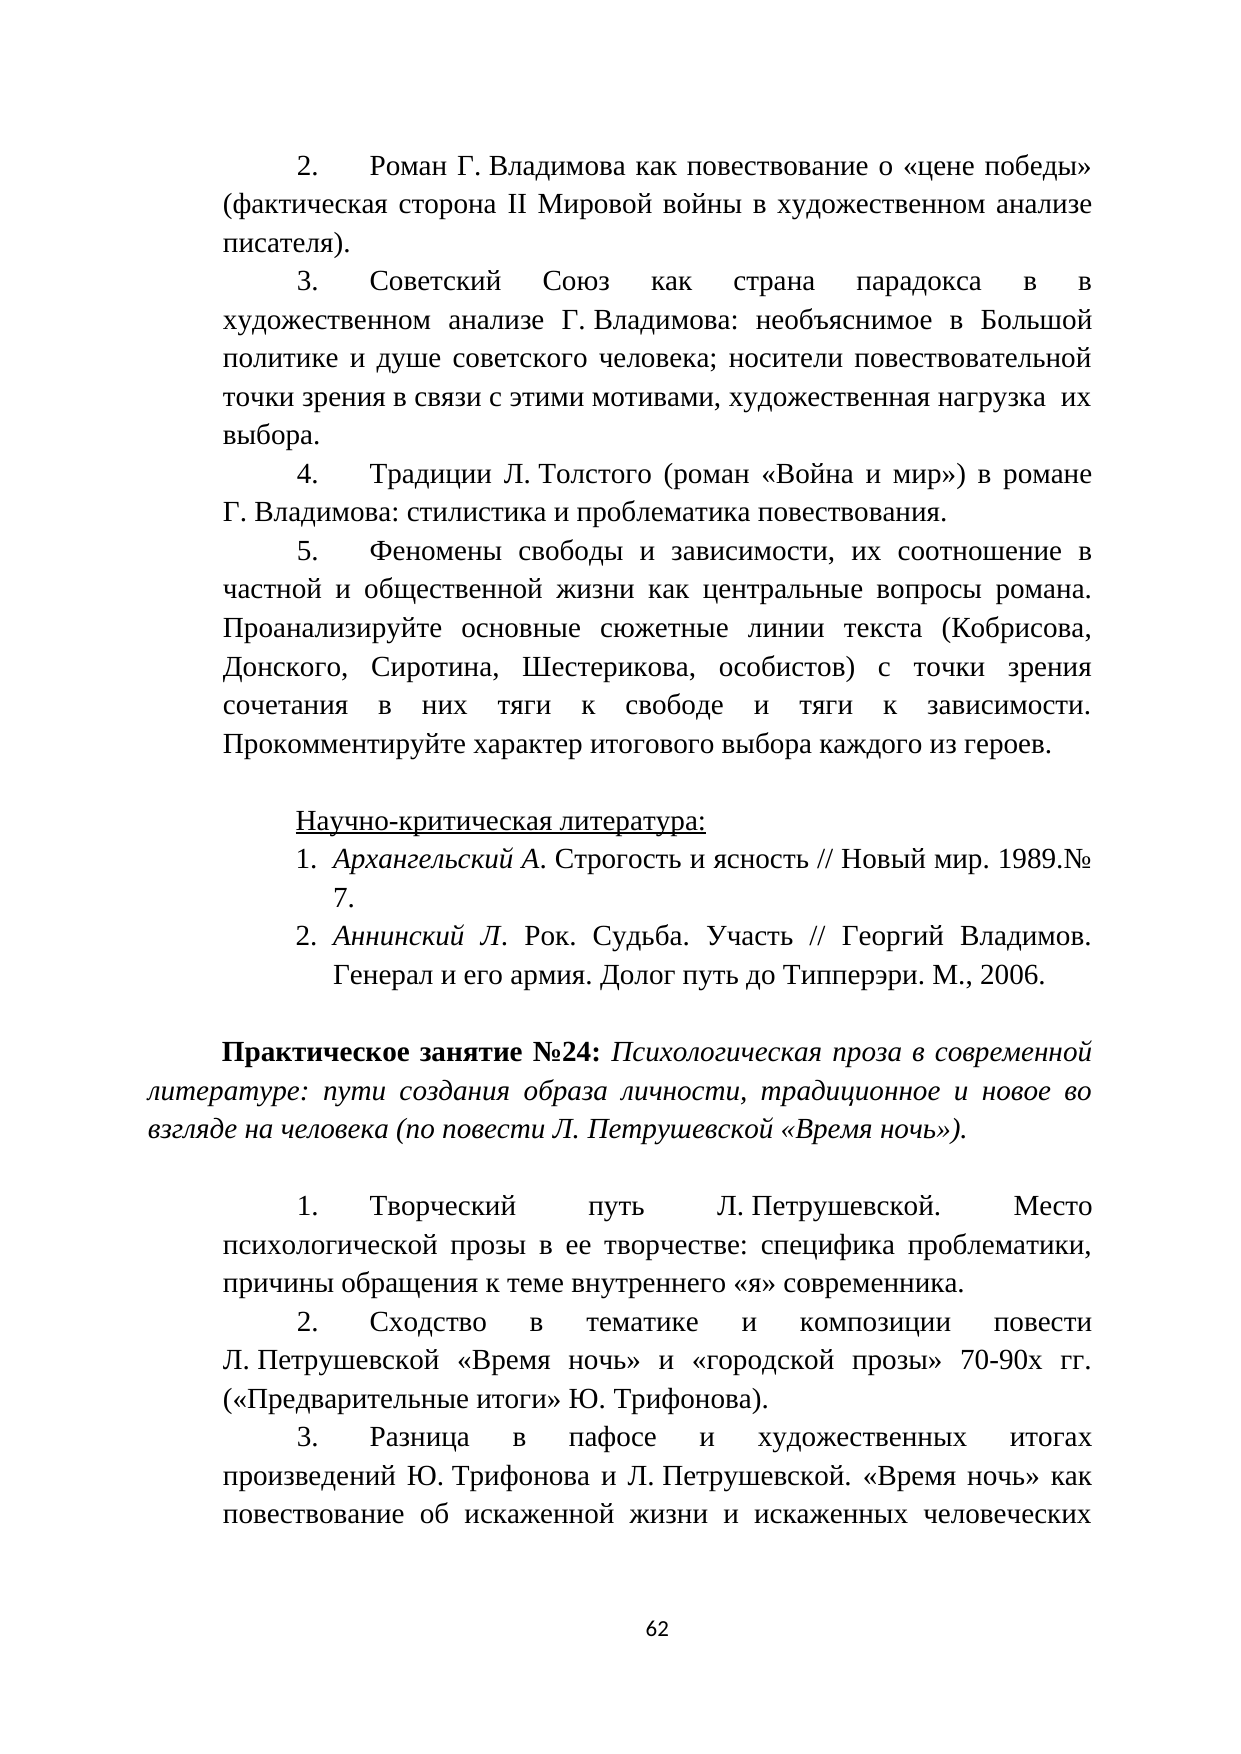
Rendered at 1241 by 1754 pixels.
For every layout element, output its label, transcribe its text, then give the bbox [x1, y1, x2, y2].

list Роман Г. Владимова как повествование о «цене победы» (фактическая сторона II Мировой войны в художественном анализе писателя). [223, 148, 1092, 258]
list Аннинский Л. Рок. Судьба. Участь // Георгий Владимов. Генерал и его армия. Долог путь до Типперэри. М., 2006. [295, 918, 1092, 991]
list Творческий путь Л. Петрушевской. Место психологической прозы в ее творчестве: специфика проблематики, причины обращения к теме внутреннего «я» современника. [223, 1188, 1092, 1299]
list Традиции Л. Толстого (роман «Война и мир») в романе Г. Владимова: стилистика и проблематика повествования. [223, 456, 1092, 528]
list Научно-критическая литература: [222, 803, 1092, 836]
list Сходство в тематике и композиции повести Л. Петрушевской «Время ночь» и «городской прозы» 70-90х гг. («Предварительные итоги» Ю. Трифонова). [223, 1304, 1092, 1414]
list Феномены свободы и зависимости, их соотношение в частной и общественной жизни как центральные вопросы романа. Проанализируйте основные сюжетные линии текста (Кобрисова, Донского, Сиротина, Шестерикова, особистов) с точки зрения сочетания в них тяги к свободе и тяги к зависимости. Прокомментируйте характер итогового выбора каждого из героев. [223, 533, 1092, 759]
list Советский Союз как страна парадокса в в художественном анализе Г. Владимова: необъяснимое в Большой политике и душе советского человека; носители повествовательной точки зрения в связи с этими мотивами, художественная нагрузка их выбора. [223, 263, 1092, 451]
list Практическое занятие №24: Психологическая проза в современной литературе: пути создания образа личности, традиционное и новое во взгляде на человека (по повести Л. Петрушевской «Время ночь»). [148, 1034, 1092, 1145]
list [223, 1419, 1092, 1530]
list Архангельский А. Строгость и ясность // Новый мир. 1989.№ 7. [295, 841, 1092, 913]
